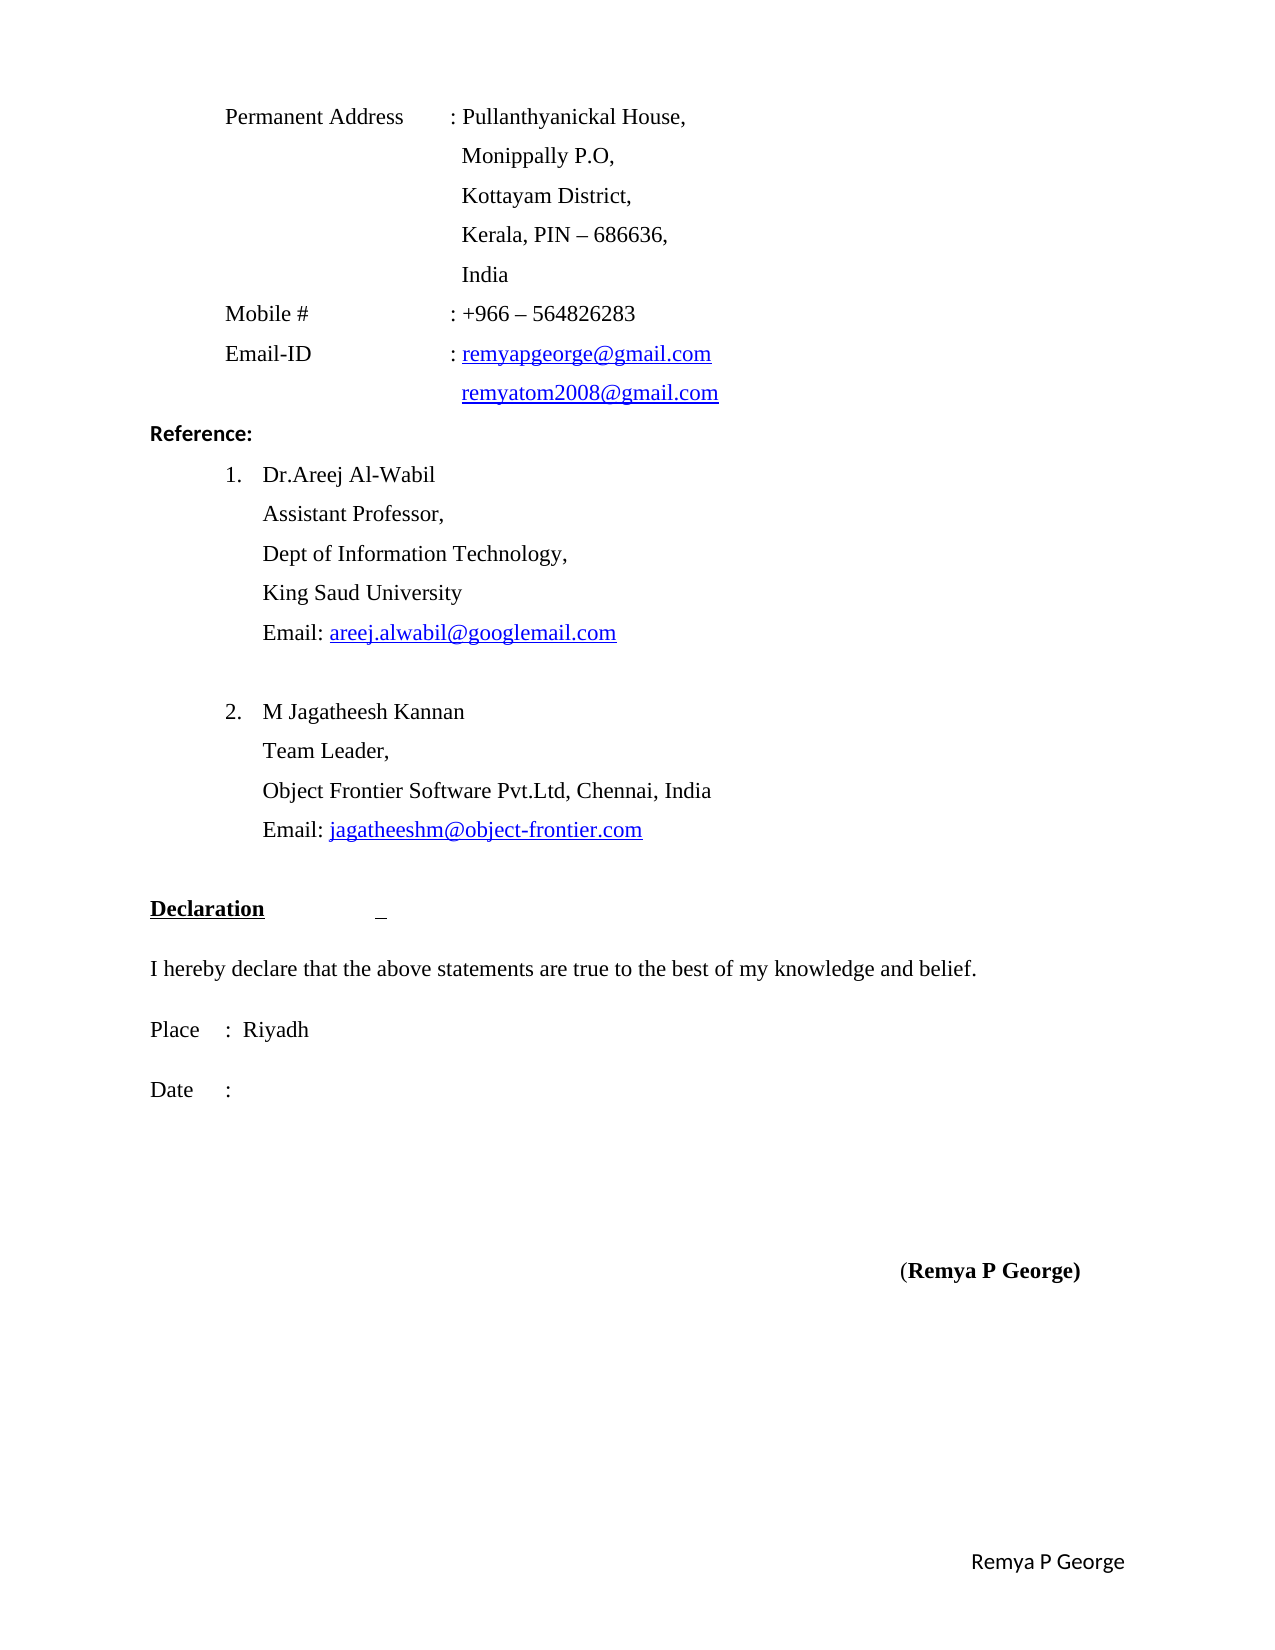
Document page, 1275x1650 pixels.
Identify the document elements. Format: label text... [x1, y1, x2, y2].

list M Jagatheesh Kannan [225, 698, 1125, 724]
text Kerala, PIN – 686636, [150, 222, 1125, 248]
text Date : [150, 1076, 1125, 1102]
text Declaration [150, 895, 1125, 922]
list Email: areej.alwabil@googlemail.com [262, 619, 1125, 645]
text Kottayam District, [375, 182, 1125, 208]
text Reference: [150, 419, 1125, 447]
list Assistant Professor, [262, 500, 1125, 527]
text Place : Riyadh [150, 1016, 1125, 1042]
text Monippally P.O, [150, 143, 1125, 169]
list Dr.Areej Al-Wabil [225, 461, 1125, 487]
list Object Frontier Software Pvt.Ltd, Chennai, India [262, 777, 1125, 803]
list Team Leader, [262, 737, 1125, 764]
text I hereby declare that the above statements are true to the best of my knowledge and belief. [150, 956, 1125, 982]
text Mobile # : +966 – 564826283 [150, 301, 1125, 327]
text Email-ID : remyapgeorge@gmail.com [150, 340, 1125, 366]
list Email: jagatheeshm@object-frontier.com [262, 816, 1125, 843]
text (Remya P George) [825, 1257, 1125, 1283]
text remyatom2008@gmail.com [150, 379, 1125, 406]
list King Saud University [262, 579, 1125, 606]
text Permanent Address : Pullanthyanickal House, [150, 103, 1125, 129]
text India [450, 261, 1125, 287]
list Dept of Information Technology, [262, 540, 1125, 566]
